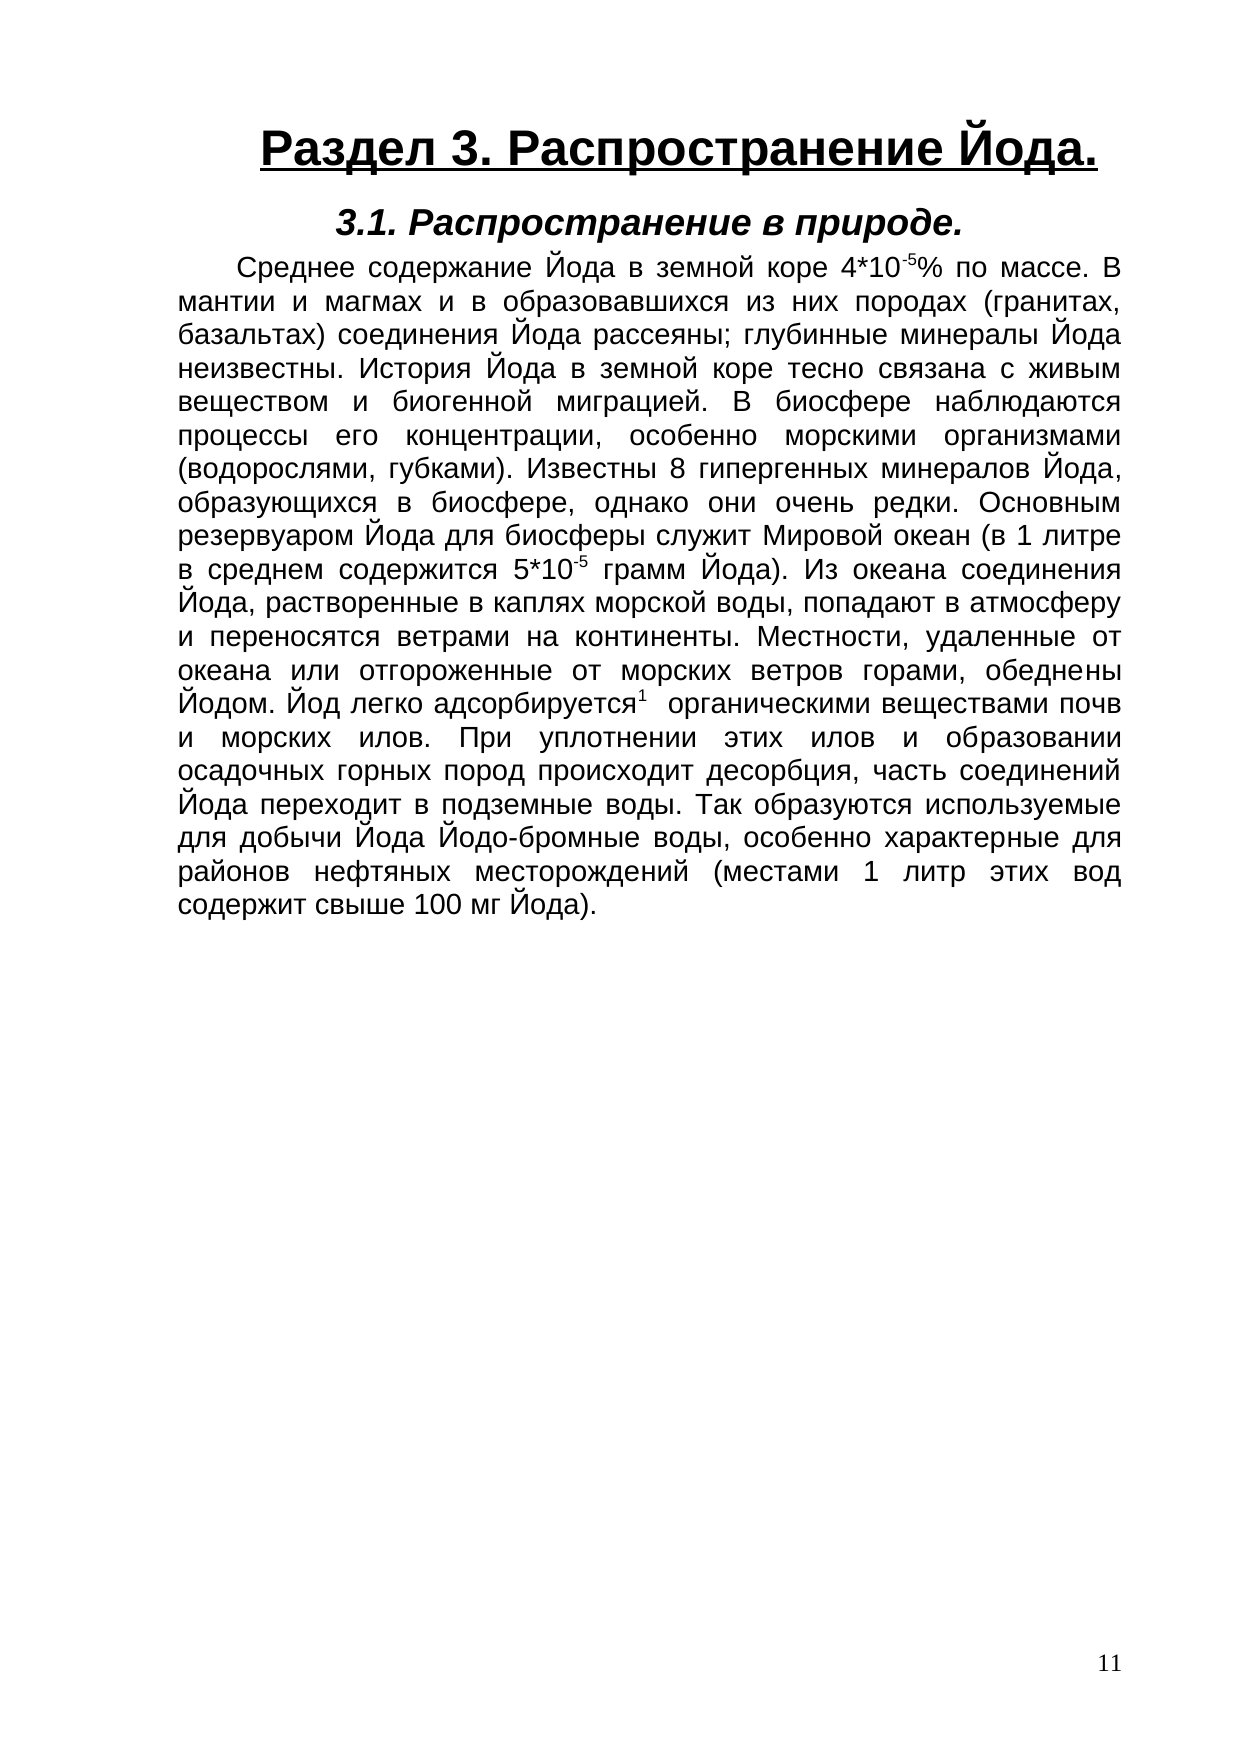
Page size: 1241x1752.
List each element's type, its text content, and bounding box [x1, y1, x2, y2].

subtitle Раздел 3. Распространение Йода. [177, 118, 1122, 176]
text Среднее содержание Йода в земной коре 4*10-5% по массе. В мантии и магмах и в образовавшихся из них породах (гранитах, базальтах) соединения Йода рассеяны; глубинные минералы Йода неизвестны. История Йода в земной коре тесно связана с живым веществом и биогенной миграцией. В биосфере наблюдаются процессы его концентрации, особенно морскими организмами (водорослями, губками). Известны 8 гипергенных минералов Йода, образующихся в биосфере, однако они очень редки. Основным резервуаром Йода для биосферы служит Мировой океан (в 1 литре в среднем содержится 5*10-5 грамм Йода). Из океана соединения Йода, растворенные в каплях морской воды, попадают в атмосферу и переносятся ветрами на континенты. Местности, удаленные от океана или отгороженные от морских ветров горами, обеднены Йодом. Йод легко адсорбируется1 органическими веществами почв и морских илов. При уплотнении этих илов и образовании осадочных горных пород происходит десорбция, часть соединений Йода переходит в подземные воды. Так образуются используемые для добычи Йода Йодо-бромные воды, особенно характерные для районов нефтяных месторождений (местами 1 литр этих вод содержит свыше 100 мг Йода). [177, 250, 1122, 921]
subtitle 3.1. Распространение в природе. [177, 201, 1122, 244]
